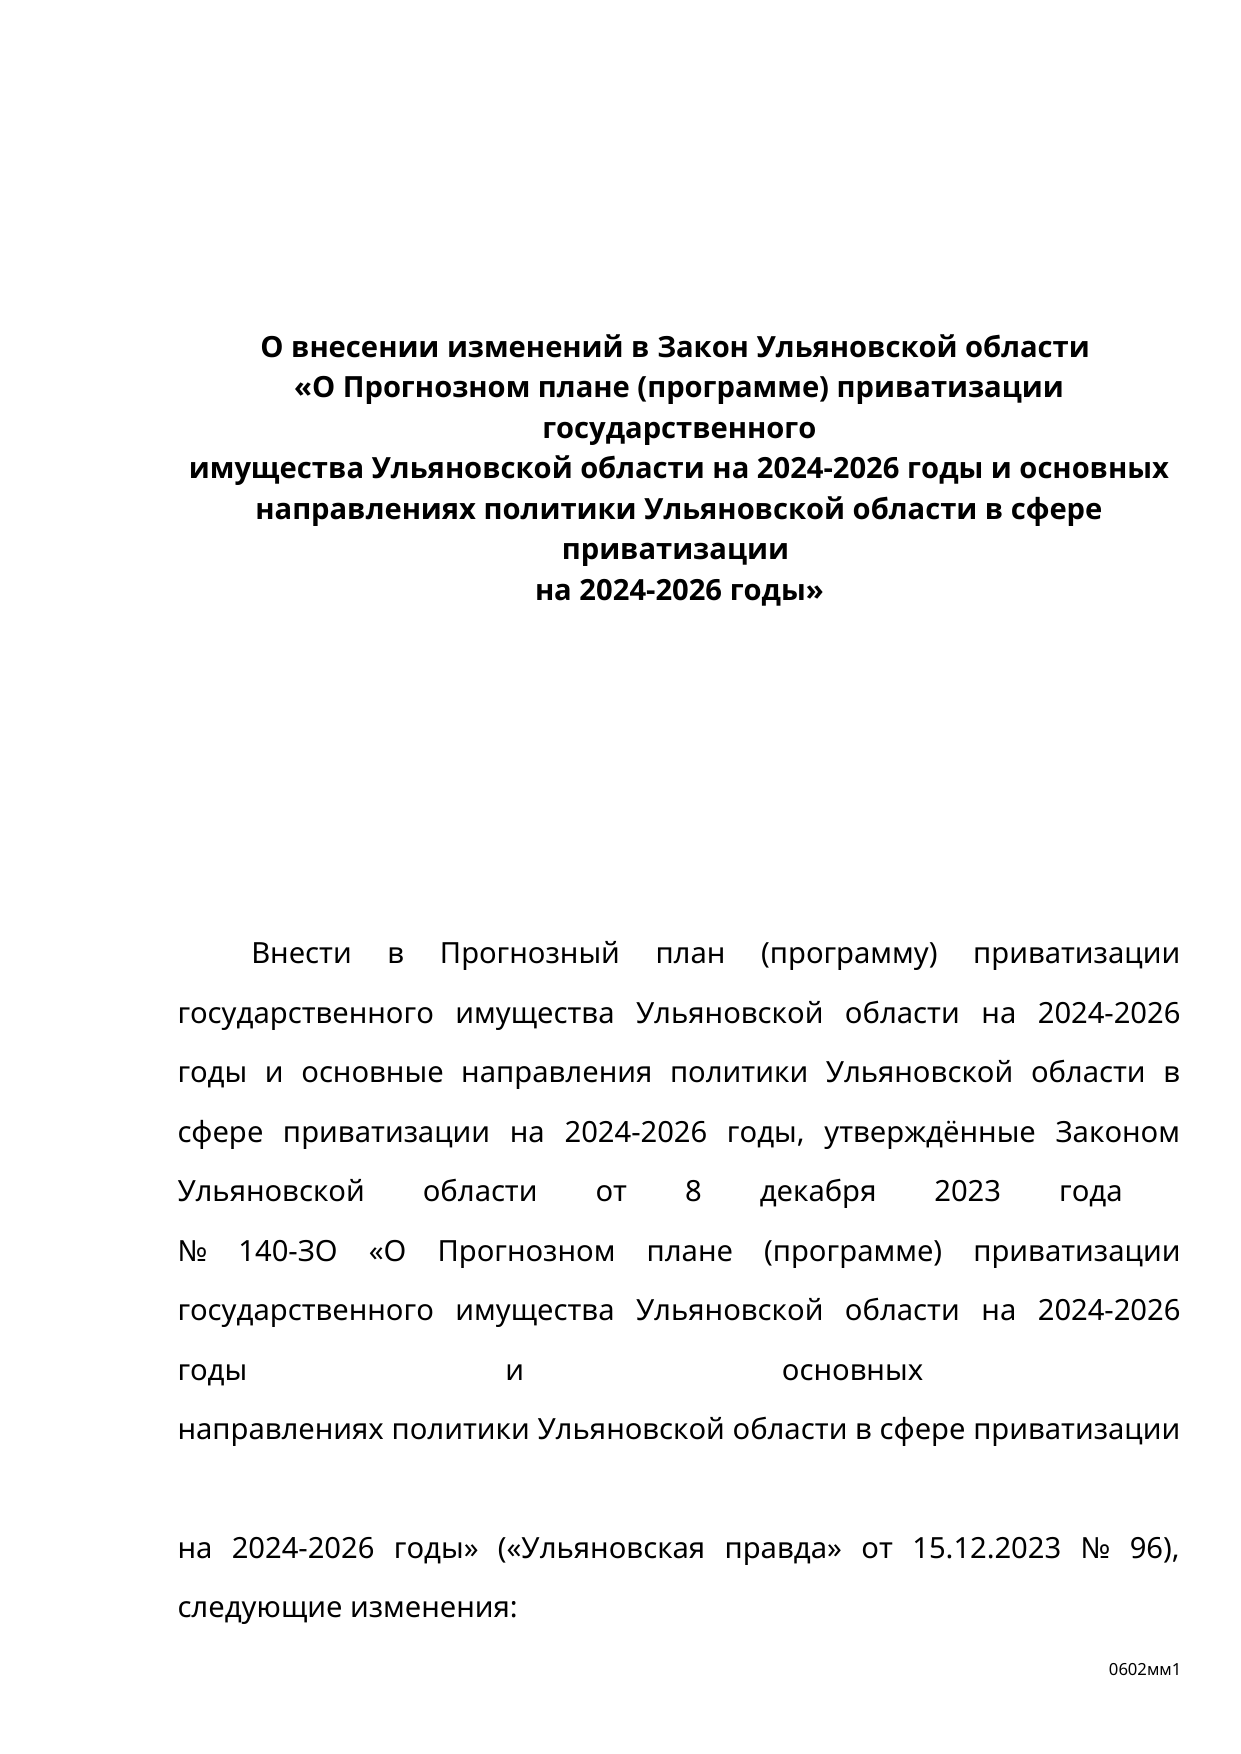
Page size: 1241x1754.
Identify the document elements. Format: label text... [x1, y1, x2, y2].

text О внесении изменений в Закон Ульяновской области «О Прогнозном плане (программе) приватизации государственного имущества Ульяновской области на 2024-2026 годы и основных направлениях политики Ульяновской области в сфере приватизации на 2024-2026 годы» [177, 326, 1181, 608]
text Внести в Прогнозный план (программу) приватизации государственного имущества Ульяновской области на 2024-2026 годы и основные направления политики Ульяновской области в сфере приватизации на 2024-2026 годы, утверждённые Законом Ульяновской области от 8 декабря 2023 года № 140-ЗО «О Прогнозном плане (программе) приватизации государственного имущества Ульяновской области на 2024-2026 годы и основных направлениях политики Ульяновской области в сфере приватизации на 2024-2026 годы» («Ульяновская правда» от 15.12.2023 № 96), следующие изменения: [177, 932, 1181, 1626]
